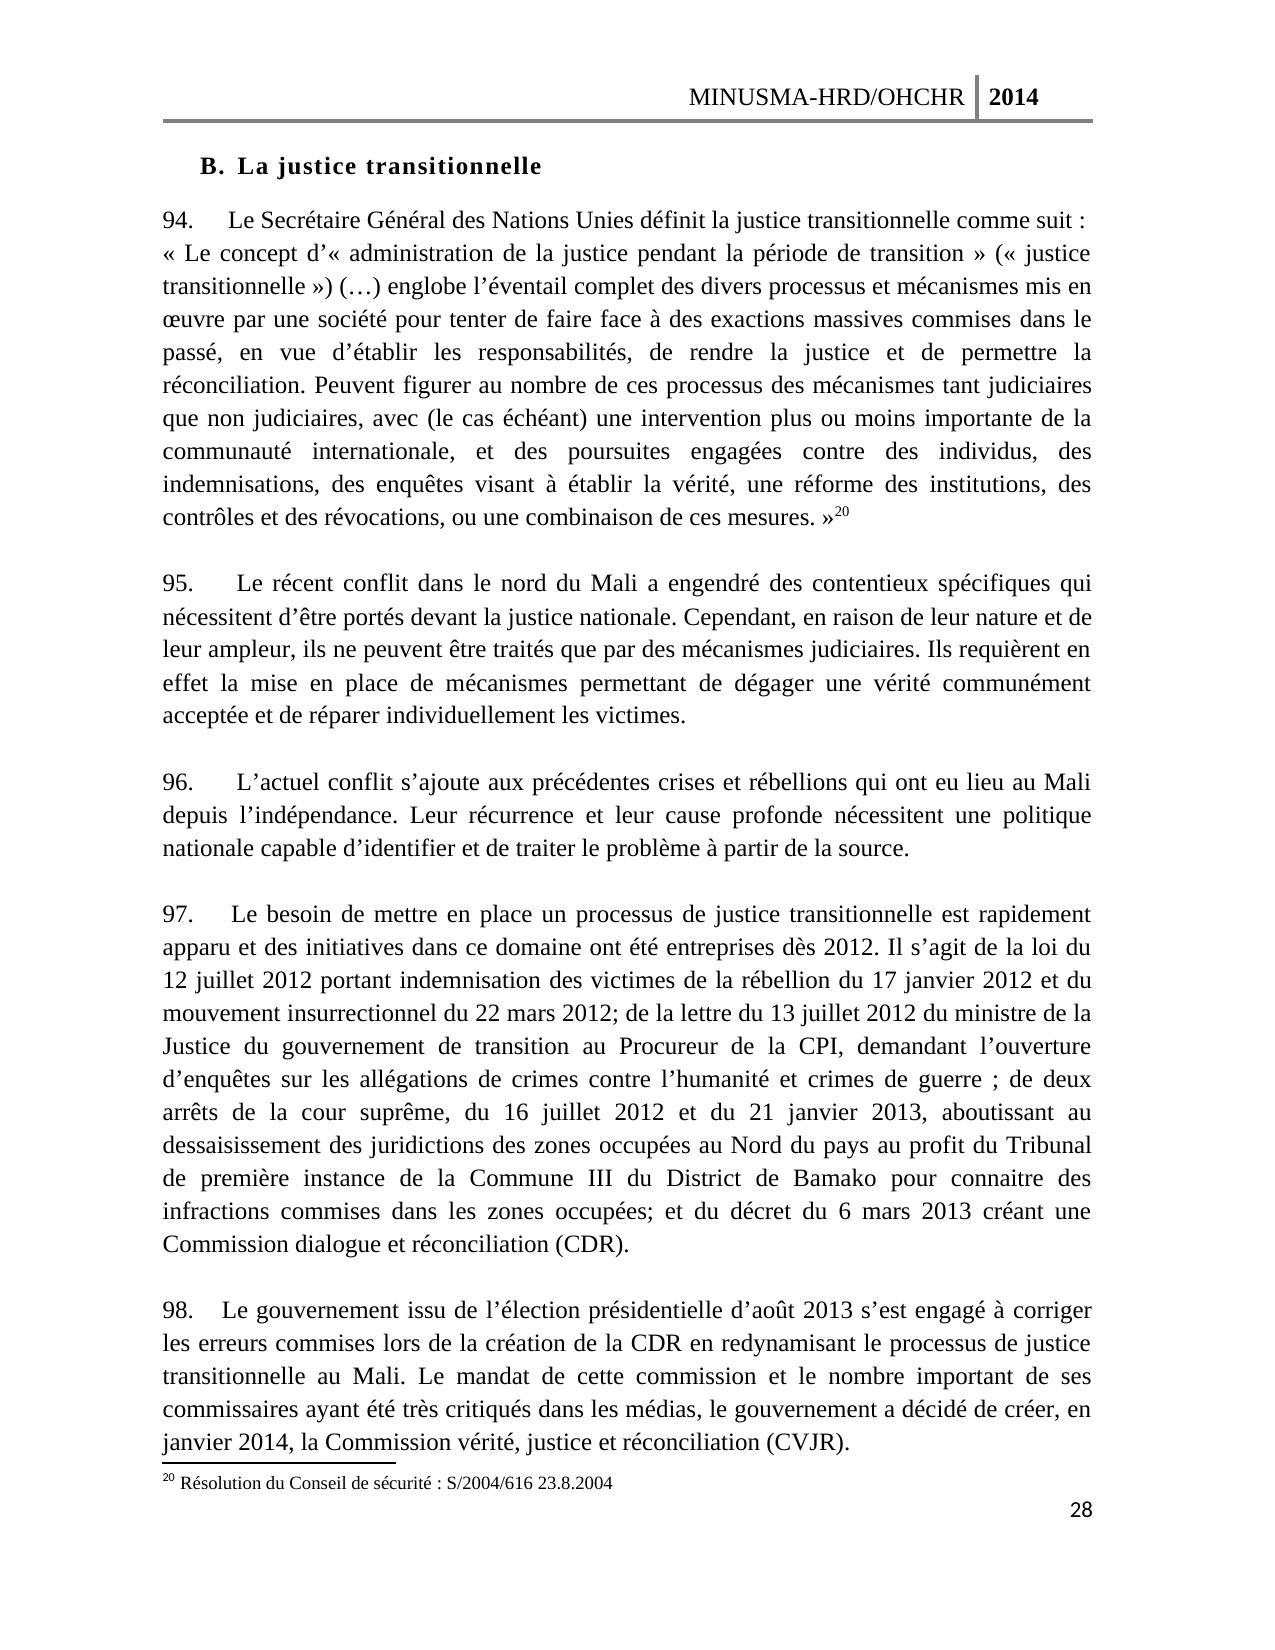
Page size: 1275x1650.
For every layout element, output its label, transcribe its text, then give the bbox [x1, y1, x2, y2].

text 97. Le besoin de mettre en place un processus de justice transitionnelle est rapidement apparu et des initiatives dans ce domaine ont été entreprises dès 2012. Il s’agit de la loi du 12 juillet 2012 portant indemnisation des victimes de la rébellion du 17 janvier 2012 et du mouvement insurrectionnel du 22 mars 2012; de la lettre du 13 juillet 2012 du ministre de la Justice du gouvernement de transition au Procureur de la CPI, demandant l’ouverture d’enquêtes sur les allégations de crimes contre l’humanité et crimes de guerre ; de deux arrêts de la cour suprême, du 16 juillet 2012 et du 21 janvier 2013, aboutissant au dessaisissement des juridictions des zones occupées au Nord du pays au profit du Tribunal de première instance de la Commune III du District de Bamako pour connaitre des infractions commises dans les zones occupées; et du décret du 6 mars 2013 créant une Commission dialogue et réconciliation (CDR). [162, 899, 1093, 1258]
text 98. Le gouvernement issu de l’élection présidentielle d’août 2013 s’est engagé à corriger les erreurs commises lors de la création de la CDR en redynamisant le processus de justice transitionnelle au Mali. Le mandat de cette commission et le nombre important de ses commissaires ayant été très critiqués dans les médias, le gouvernement a décidé de créer, en janvier 2014, la Commission vérité, justice et réconciliation (CVJR). [162, 1295, 1093, 1456]
subtitle La justice transitionnelle [200, 151, 1093, 180]
text « Le concept d’« administration de la justice pendant la période de transition » (« justice transitionnelle ») (…) englobe l’éventail complet des divers processus et mécanismes mis en œuvre par une société pour tenter de faire face à des exactions massives commises dans le passé, en vue d’établir les responsabilités, de rendre la justice et de permettre la réconciliation. Peuvent figurer au nombre de ces processus des mécanismes tant judiciaires que non judiciaires, avec (le cas échéant) une intervention plus ou moins importante de la communauté internationale, et des poursuites engagées contre des individus, des indemnisations, des enquêtes visant à établir la vérité, une réforme des institutions, des contrôles et des révocations, ou une combinaison de ces mesures. » [162, 238, 1093, 531]
text 96. L’actuel conflit s’ajoute aux précédentes crises et rébellions qui ont eu lieu au Mali depuis l’indépendance. Leur récurrence et leur cause profonde nécessitent une politique nationale capable d’identifier et de traiter le problème à partir de la source. [162, 767, 1093, 861]
text 95. Le récent conflit dans le nord du Mali a engendré des contentieux spécifiques qui nécessitent d’être portés devant la justice nationale. Cependant, en raison de leur nature et de leur ampleur, ils ne peuvent être traités que par des mécanismes judiciaires. Ils requièrent en effet la mise en place de mécanismes permettant de dégager une vérité communément acceptée et de réparer individuellement les victimes. [162, 568, 1093, 729]
text 94. Le Secrétaire Général des Nations Unies définit la justice transitionnelle comme suit : [162, 205, 1093, 234]
